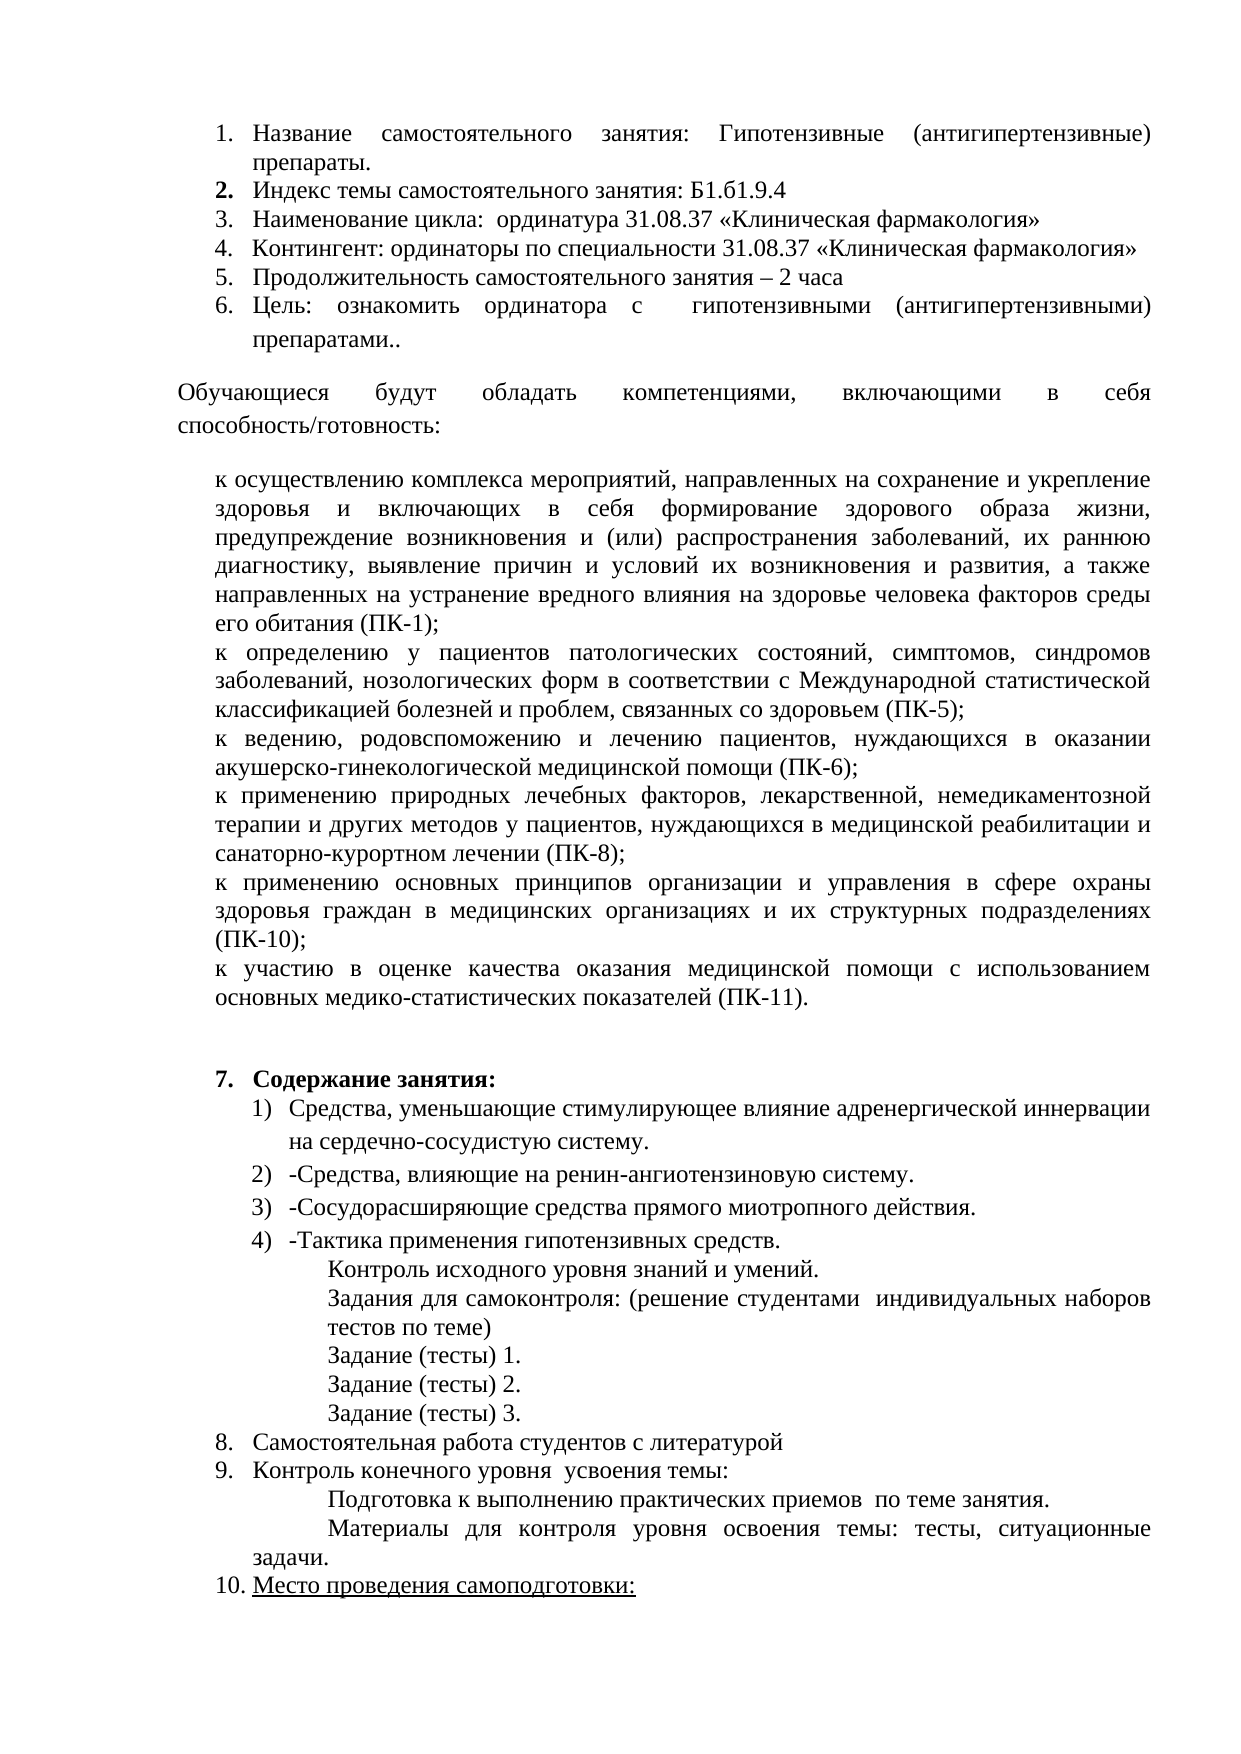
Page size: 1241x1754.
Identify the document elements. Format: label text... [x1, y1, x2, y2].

list -Сосудорасширяющие средства прямого миотропного действия. [251, 1192, 1152, 1221]
text Задание (тесты) 2. [252, 1369, 1152, 1398]
list Продолжительность самостоятельного занятия – 2 часа [215, 262, 1152, 291]
text Подготовка к выполнению практических приемов по теме занятия. [252, 1484, 1152, 1513]
list Контингент: ординаторы по специальности 31.08.37 «Клиническая фармакология» [214, 233, 1152, 262]
list Средства, уменьшающие стимулирующее влияние адренергической иннервации на сердечно-сосудистую систему. [251, 1093, 1152, 1155]
list Самостоятельная работа студентов с литературой [215, 1427, 1152, 1455]
list Контроль конечного уровня усвоения темы: [215, 1455, 1152, 1484]
text к ведению, родовспоможению и лечению пациентов, нуждающихся в оказании акушерско-гинекологической медицинской помощи (ПК-6); [215, 723, 1152, 781]
text Обучающиеся будут обладать компетенциями, включающими в себя способность/готовность: [177, 377, 1152, 439]
text Задание (тесты) 1. [252, 1340, 1152, 1369]
text Материалы для контроля уровня освоения темы: тесты, ситуационные задачи. [252, 1513, 1152, 1570]
text Контроль исходного уровня знаний и умений. [252, 1254, 1152, 1283]
list Место проведения самоподготовки: [215, 1570, 1152, 1599]
list Содержание занятия: [215, 1064, 1152, 1093]
list -Тактика применения гипотензивных средств. [251, 1225, 1152, 1254]
list Наименование цикла: ординатура 31.08.37 «Клиническая фармакология» [215, 204, 1152, 233]
text к применению природных лечебных факторов, лекарственной, немедикаментозной терапии и других методов у пациентов, нуждающихся в медицинской реабилитации и санаторно-курортном лечении (ПК-8); [215, 781, 1152, 867]
text к определению у пациентов патологических состояний, симптомов, синдромов заболеваний, нозологических форм в соответствии с Международной статистической классификацией болезней и проблем, связанных со здоровьем (ПК-5); [215, 637, 1152, 723]
list Индекс темы самостоятельного занятия: Б1.б1.9.4 [215, 176, 1152, 204]
list -Средства, влияющие на ренин-ангиотензиновую систему. [251, 1159, 1152, 1188]
text к осуществлению комплекса мероприятий, направленных на сохранение и укрепление здоровья и включающих в себя формирование здорового образа жизни, предупреждение возникновения и (или) распространения заболеваний, их раннюю диагностику, выявление причин и условий их возникновения и развития, а также направленных на устранение вредного влияния на здоровье человека факторов среды его обитания (ПК-1); [215, 464, 1152, 637]
list Название самостоятельного занятия: Гипотензивные (антигипертензивные) препараты. [215, 118, 1152, 176]
text Задание (тесты) 3. [252, 1398, 1152, 1427]
text к применению основных принципов организации и управления в сфере охраны здоровья граждан в медицинских организациях и их структурных подразделениях (ПК-10); [215, 867, 1152, 953]
list Цель: ознакомить ординатора с гипотензивными (антигипертензивными) препаратами.. [215, 291, 1152, 352]
text к участию в оценке качества оказания медицинской помощи с использованием основных медико-статистических показателей (ПК-11). [215, 953, 1152, 1011]
text Задания для самоконтроля: (решение студентами индивидуальных наборов тестов по теме) [327, 1283, 1152, 1340]
